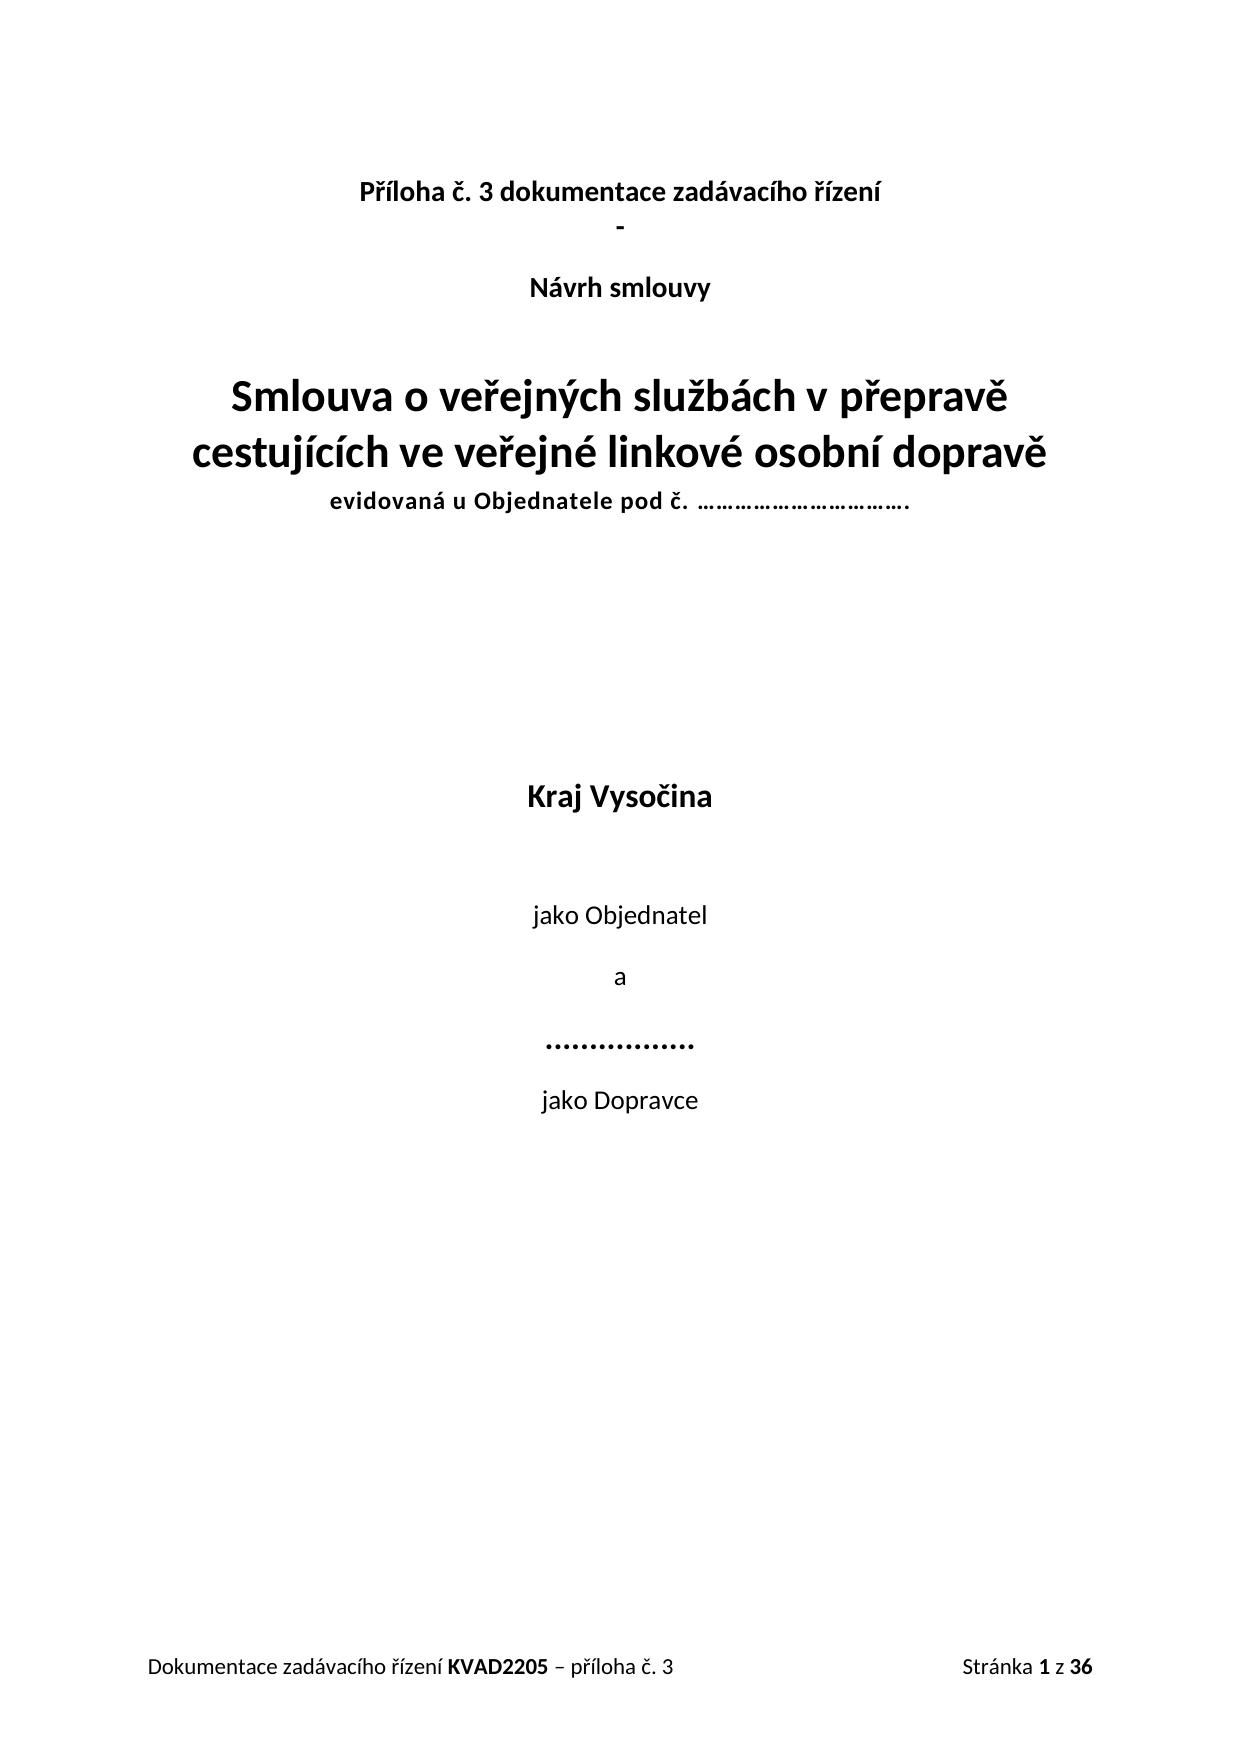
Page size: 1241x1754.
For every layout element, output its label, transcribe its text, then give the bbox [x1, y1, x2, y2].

text evidovaná u Objednatele pod č. ……………………………. [148, 485, 1093, 516]
text jako Objednatel [148, 898, 1093, 931]
text ................. [148, 1017, 1093, 1058]
text Návrh smlouvy [148, 269, 1093, 304]
text jako Dopravce [148, 1083, 1093, 1116]
text - [148, 208, 1093, 244]
title Smlouva o veřejných službách v přepravě cestujících ve veřejné linkové osobní dopravě [148, 367, 1093, 479]
text a [148, 959, 1093, 992]
text Příloha č. 3 dokumentace zadávacího řízení [148, 173, 1093, 208]
text Kraj Vysočina [148, 774, 1093, 815]
